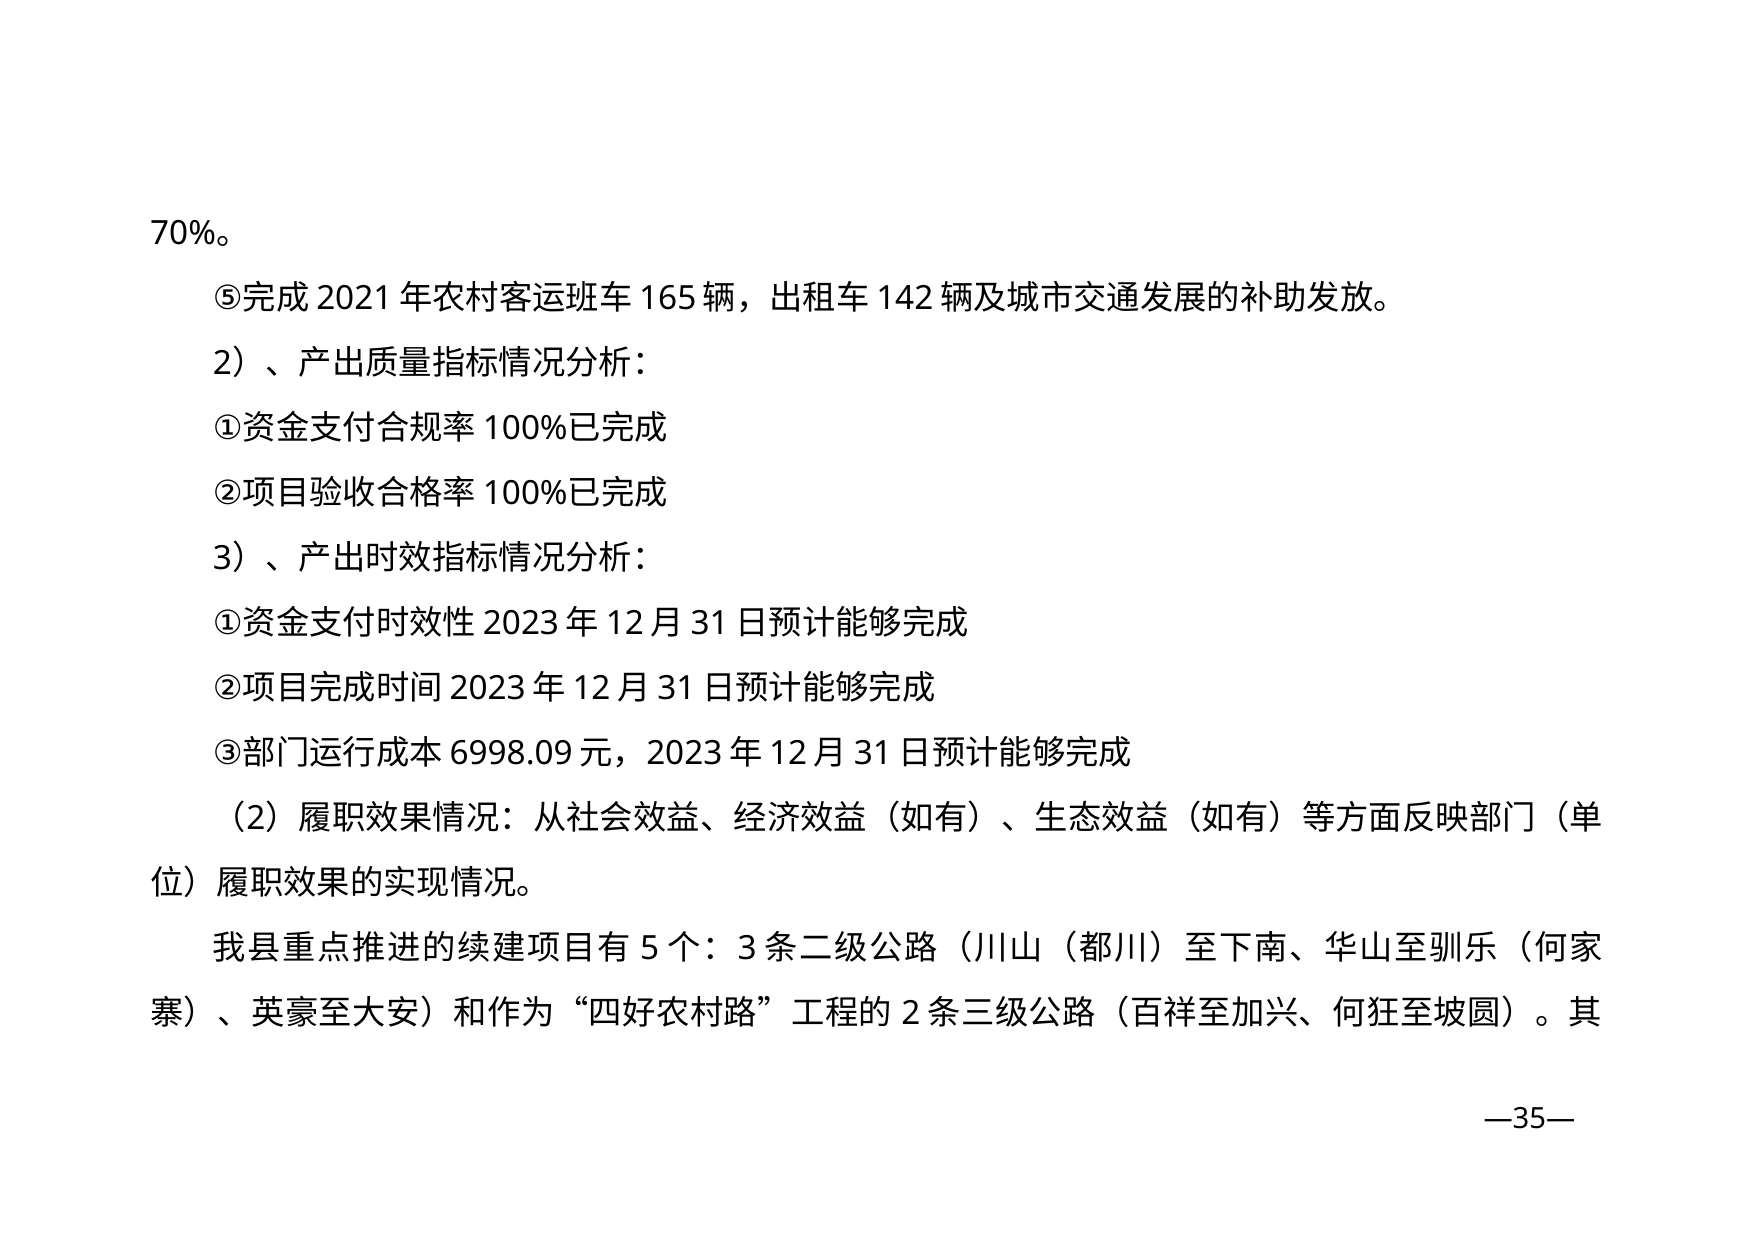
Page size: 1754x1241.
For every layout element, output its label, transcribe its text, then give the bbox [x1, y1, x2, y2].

text ②项目完成时间2023年12月31日预计能够完成 [150, 653, 1604, 718]
text ③部门运行成本6998.09元，2023年12月31日预计能够完成 [150, 718, 1604, 783]
text 2）、产出质量指标情况分析： [150, 328, 1604, 393]
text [150, 198, 1604, 263]
text ②项目验收合格率100%已完成 [150, 458, 1604, 523]
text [150, 913, 1604, 1043]
text 3）、产出时效指标情况分析： [150, 523, 1604, 588]
text ①资金支付时效性2023年12月31日预计能够完成 [150, 588, 1604, 653]
text ①资金支付合规率100%已完成 [150, 393, 1604, 458]
text ⑤完成2021年农村客运班车165辆，出租车142辆及城市交通发展的补助发放。 [150, 263, 1604, 328]
text （2）履职效果情况：从社会效益、经济效益（如有）、生态效益（如有）等方面反映部门（单位）履职效果的实现情况。 [150, 783, 1604, 913]
